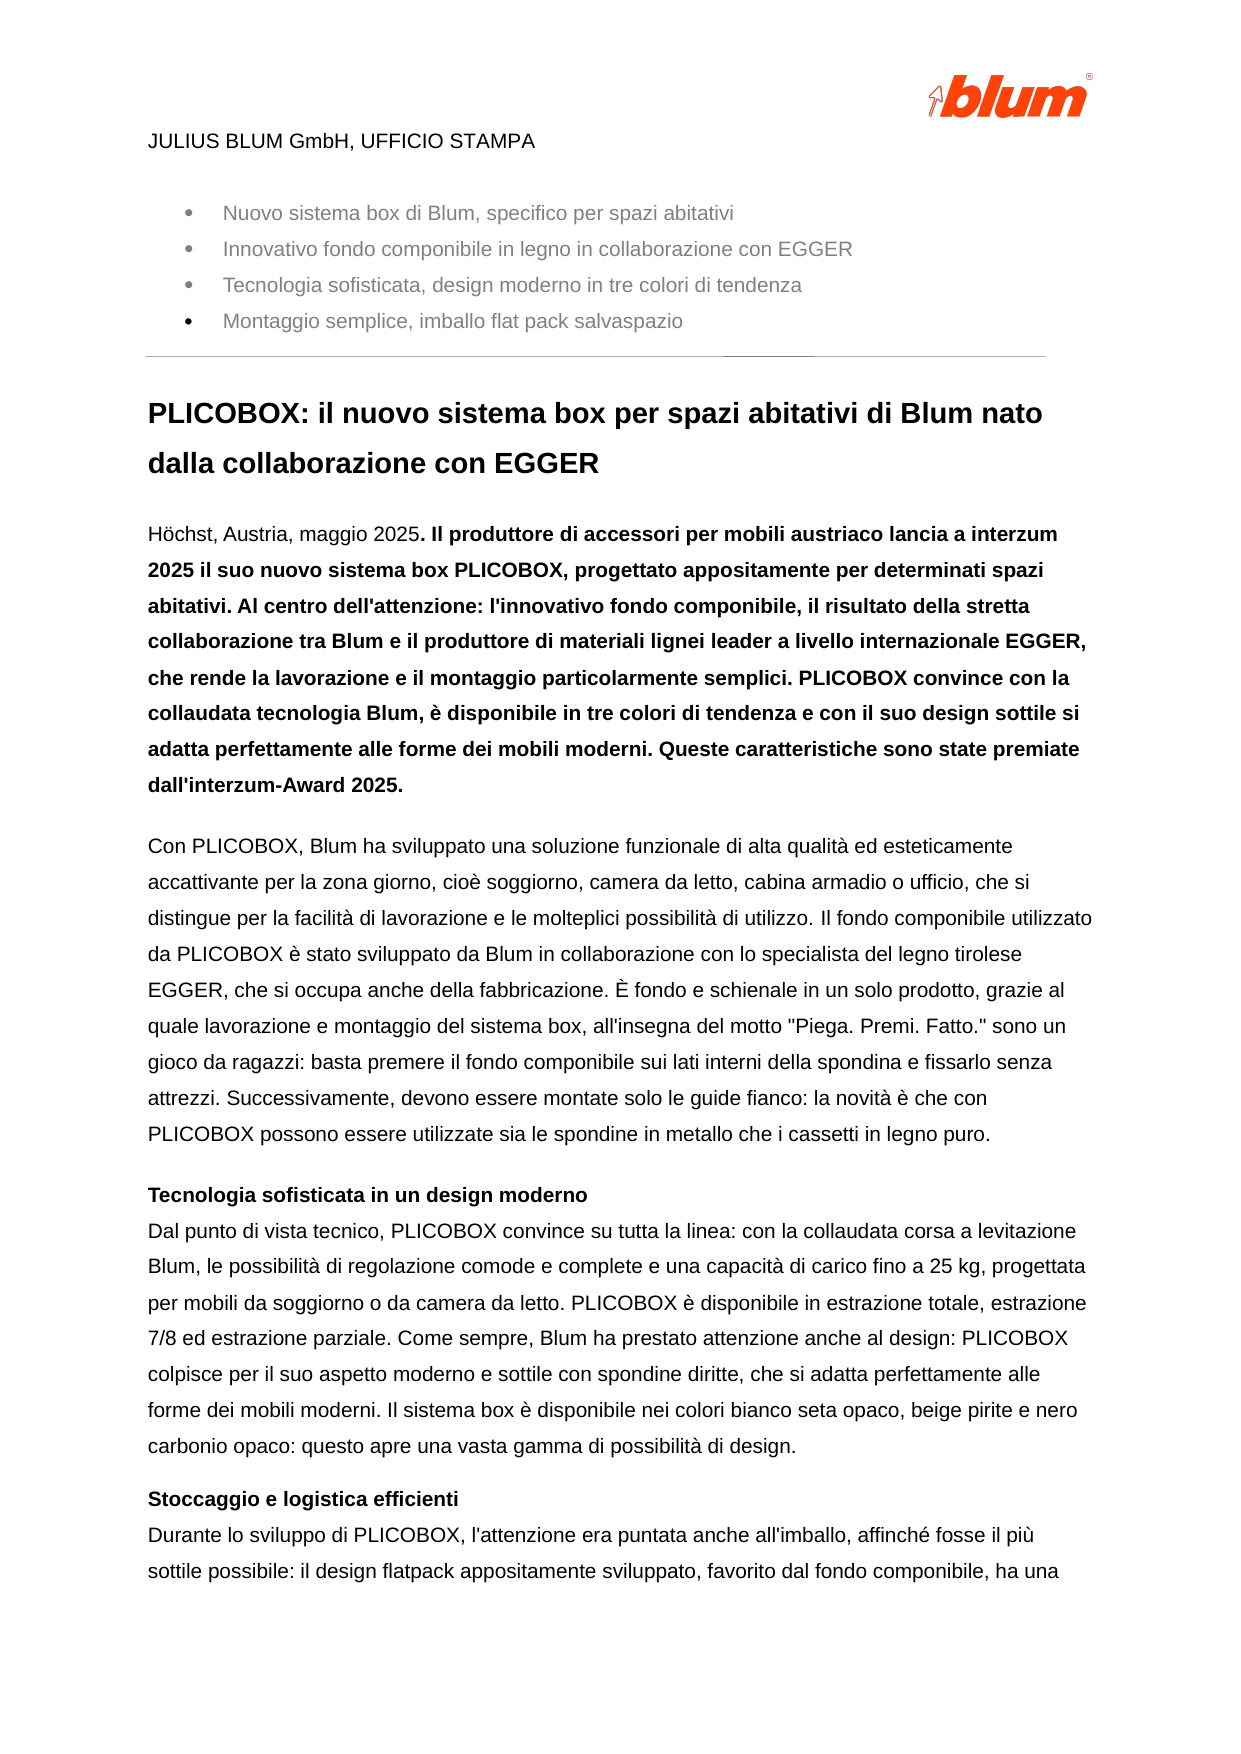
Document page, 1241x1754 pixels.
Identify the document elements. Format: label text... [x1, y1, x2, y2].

text Höchst, Austria, maggio 2025. Il produttore di accessori per mobili austriaco lancia a interzum 2025 il suo nuovo sistema box PLICOBOX, progettato appositamente per determinati spazi abitativi. Al centro dell'attenzione: l'innovativo fondo componibile, il risultato della stretta collaborazione tra Blum e il produttore di materiali lignei leader a livello internazionale EGGER, che rende la lavorazione e il montaggio particolarmente semplici. PLICOBOX convince con la collaudata tecnologia Blum, è disponibile in tre colori di tendenza e con il suo design sottile si adatta perfettamente alle forme dei mobili moderni. Queste caratteristiche sono state premiate dall'interzum-Award 2025. [148, 522, 1093, 797]
text Con PLICOBOX, Blum ha sviluppato una soluzione funzionale di alta qualità ed esteticamente accattivante per la zona giorno, cioè soggiorno, camera da letto, cabina armadio o ufficio, che si distingue per la facilità di lavorazione e le molteplici possibilità di utilizzo. Il fondo componibile utilizzato da PLICOBOX è stato sviluppato da Blum in collaborazione con lo specialista del legno tirolese EGGER, che si occupa anche della fabbricazione. È fondo e schienale in un solo prodotto, grazie al quale lavorazione e montaggio del sistema box, all'insegna del motto "Piega. Premi. Fatto." sono un gioco da ragazzi: basta premere il fondo componibile sui lati interni della spondina e fissarlo senza attrezzi. Successivamente, devono essere montate solo le guide fianco: la novità è che con PLICOBOX possono essere utilizzate sia le spondine in metallo che i cassetti in legno puro. [148, 834, 1093, 1146]
text Tecnologia sofisticata in un design moderno Dal punto di vista tecnico, PLICOBOX convince su tutta la linea: con la collaudata corsa a levitazione Blum, le possibilità di regolazione comode e complete e una capacità di carico fino a 25 kg, progettata per mobili da soggiorno o da camera da letto. PLICOBOX è disponibile in estrazione totale, estrazione 7/8 ed estrazione parziale. Come sempre, Blum ha prestato attenzione anche al design: PLICOBOX colpisce per il suo aspetto moderno e sottile con spondine diritte, che si adatta perfettamente alle forme dei mobili moderni. Il sistema box è disponibile nei colori bianco seta opaco, beige pirite e nero carbonio opaco: questo apre una vasta gamma di possibilità di design. [148, 1182, 1093, 1458]
text PLICOBOX: il nuovo sistema box per spazi abitativi di Blum nato dalla collaborazione con EGGER [148, 396, 1093, 480]
picture [928, 73, 1093, 118]
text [148, 1487, 1093, 1582]
